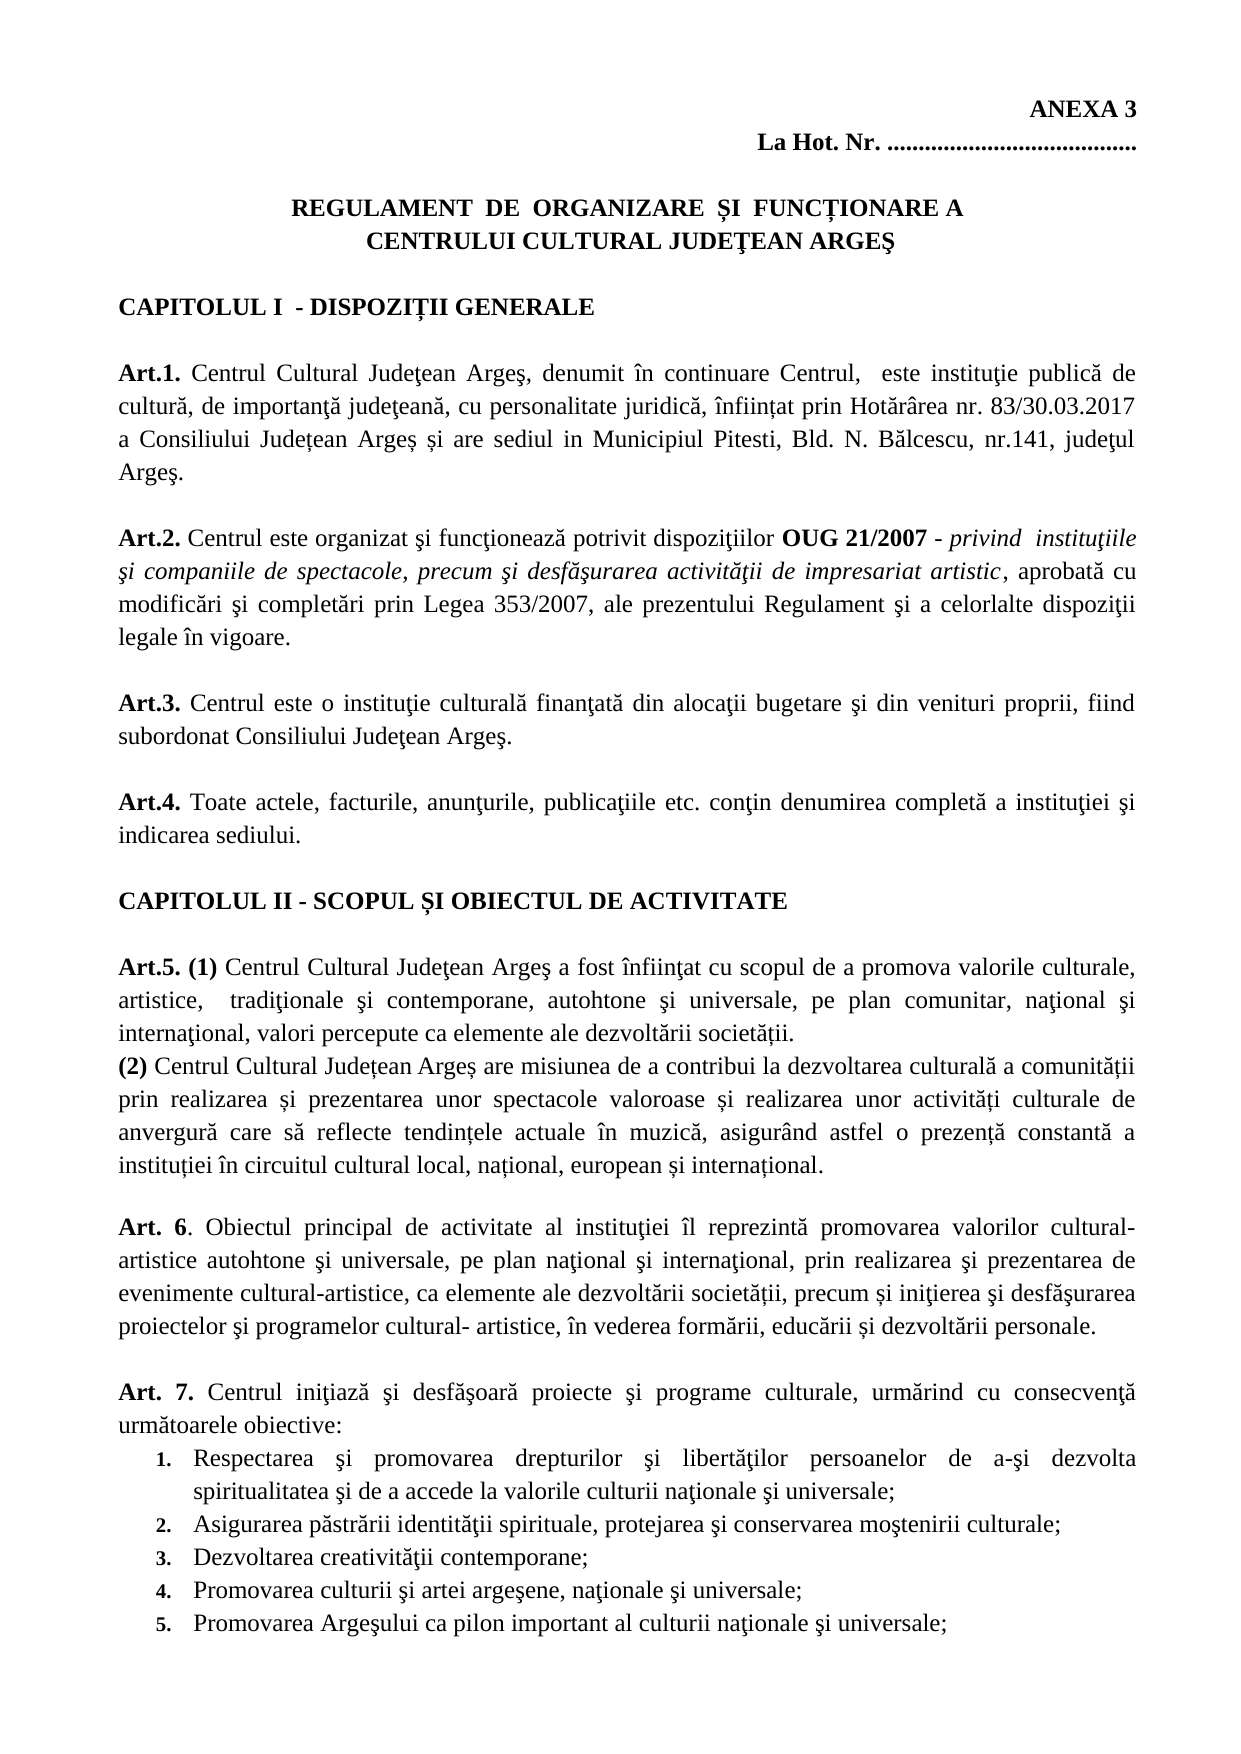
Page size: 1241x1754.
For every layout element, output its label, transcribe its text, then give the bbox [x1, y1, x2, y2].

text CENTRULUI CULTURAL JUDEŢEAN ARGEŞ [118, 226, 1137, 254]
text (2) Centrul Cultural Județean Argeș are misiunea de a contribui la dezvoltarea culturală a comunității prin realizarea și prezentarea unor spectacole valoroase și realizarea unor activități culturale de anvergură care să reflecte tendințele actuale în muzică, asigurând astfel o prezență constantă a instituției în circuitul cultural local, național, european și internațional. [118, 1051, 1137, 1179]
text Art.4. Toate actele, facturile, anunţurile, publicaţiile etc. conţin denumirea completă a instituţiei şi indicarea sediului. [118, 787, 1137, 849]
list Respectarea şi promovarea drepturilor şi libertăţilor persoanelor de a-şi dezvolta spiritualitatea şi de a accede la valorile culturii naţionale şi universale; [156, 1443, 1137, 1505]
text CAPITOLUL I - DISPOZIȚII GENERALE [118, 292, 1137, 321]
text REGULAMENT DE ORGANIZARE ȘI FUNCȚIONARE A [118, 193, 1137, 222]
list Promovarea culturii şi artei argeşene, naţionale şi universale; [156, 1575, 1137, 1604]
text Art.1. Centrul Cultural Judeţean Argeş, denumit în continuare Centrul, este instituţie publică de cultură, de importanţă judeţeană, cu personalitate juridică, înființat prin Hotărârea nr. 83/30.03.2017 a Consiliului Județean Argeș și are sediul in Municipiul Pitesti, Bld. N. Bălcescu, nr.141, judeţul Argeş. [118, 325, 1137, 486]
text Art.3. Centrul este o instituţie culturală finanţată din alocaţii bugetare şi din venituri proprii, fiind subordonat Consiliului Judeţean Argeş. [118, 688, 1137, 750]
list Dezvoltarea creativităţii contemporane; [156, 1542, 1137, 1571]
text La Hot. Nr. ........................................ [118, 127, 1137, 156]
list Asigurarea păstrării identităţii spirituale, protejarea şi conservarea moştenirii culturale; [156, 1509, 1137, 1538]
text Art. 7. Centrul iniţiază şi desfăşoară proiecte şi programe culturale, urmărind cu consecvenţă următoarele obiective: [118, 1377, 1137, 1439]
text ANEXA 3 [118, 94, 1137, 122]
text Art. 6. Obiectul principal de activitate al instituţiei îl reprezintă promovarea valorilor cultural-artistice autohtone şi universale, pe plan naţional şi internaţional, prin realizarea şi prezentarea de evenimente cultural-artistice, ca elemente ale dezvoltării societății, precum și iniţierea şi desfăşurarea proiectelor şi programelor cultural- artistice, în vederea formării, educării și dezvoltării personale. [118, 1212, 1137, 1340]
list Promovarea Argeşului ca pilon important al culturii naţionale şi universale; [156, 1608, 1137, 1637]
text Art.5. (1) Centrul Cultural Judeţean Argeş a fost înfiinţat cu scopul de a promova valorile culturale, artistice, tradiţionale şi contemporane, autohtone şi universale, pe plan comunitar, naţional şi internaţional, valori percepute ca elemente ale dezvoltării societății. [118, 952, 1137, 1047]
text CAPITOLUL II - SCOPUL ȘI OBIECTUL DE ACTIVITATE [118, 886, 1137, 915]
text Art.2. Centrul este organizat şi funcţionează potrivit dispoziţiilor OUG 21/2007 - privind instituţiile şi companiile de spectacole, precum şi desfăşurarea activităţii de impresariat artistic, aprobată cu modificări şi completări prin Legea 353/2007, ale prezentului Regulament şi a celorlalte dispoziţii legale în vigoare. [118, 523, 1137, 651]
